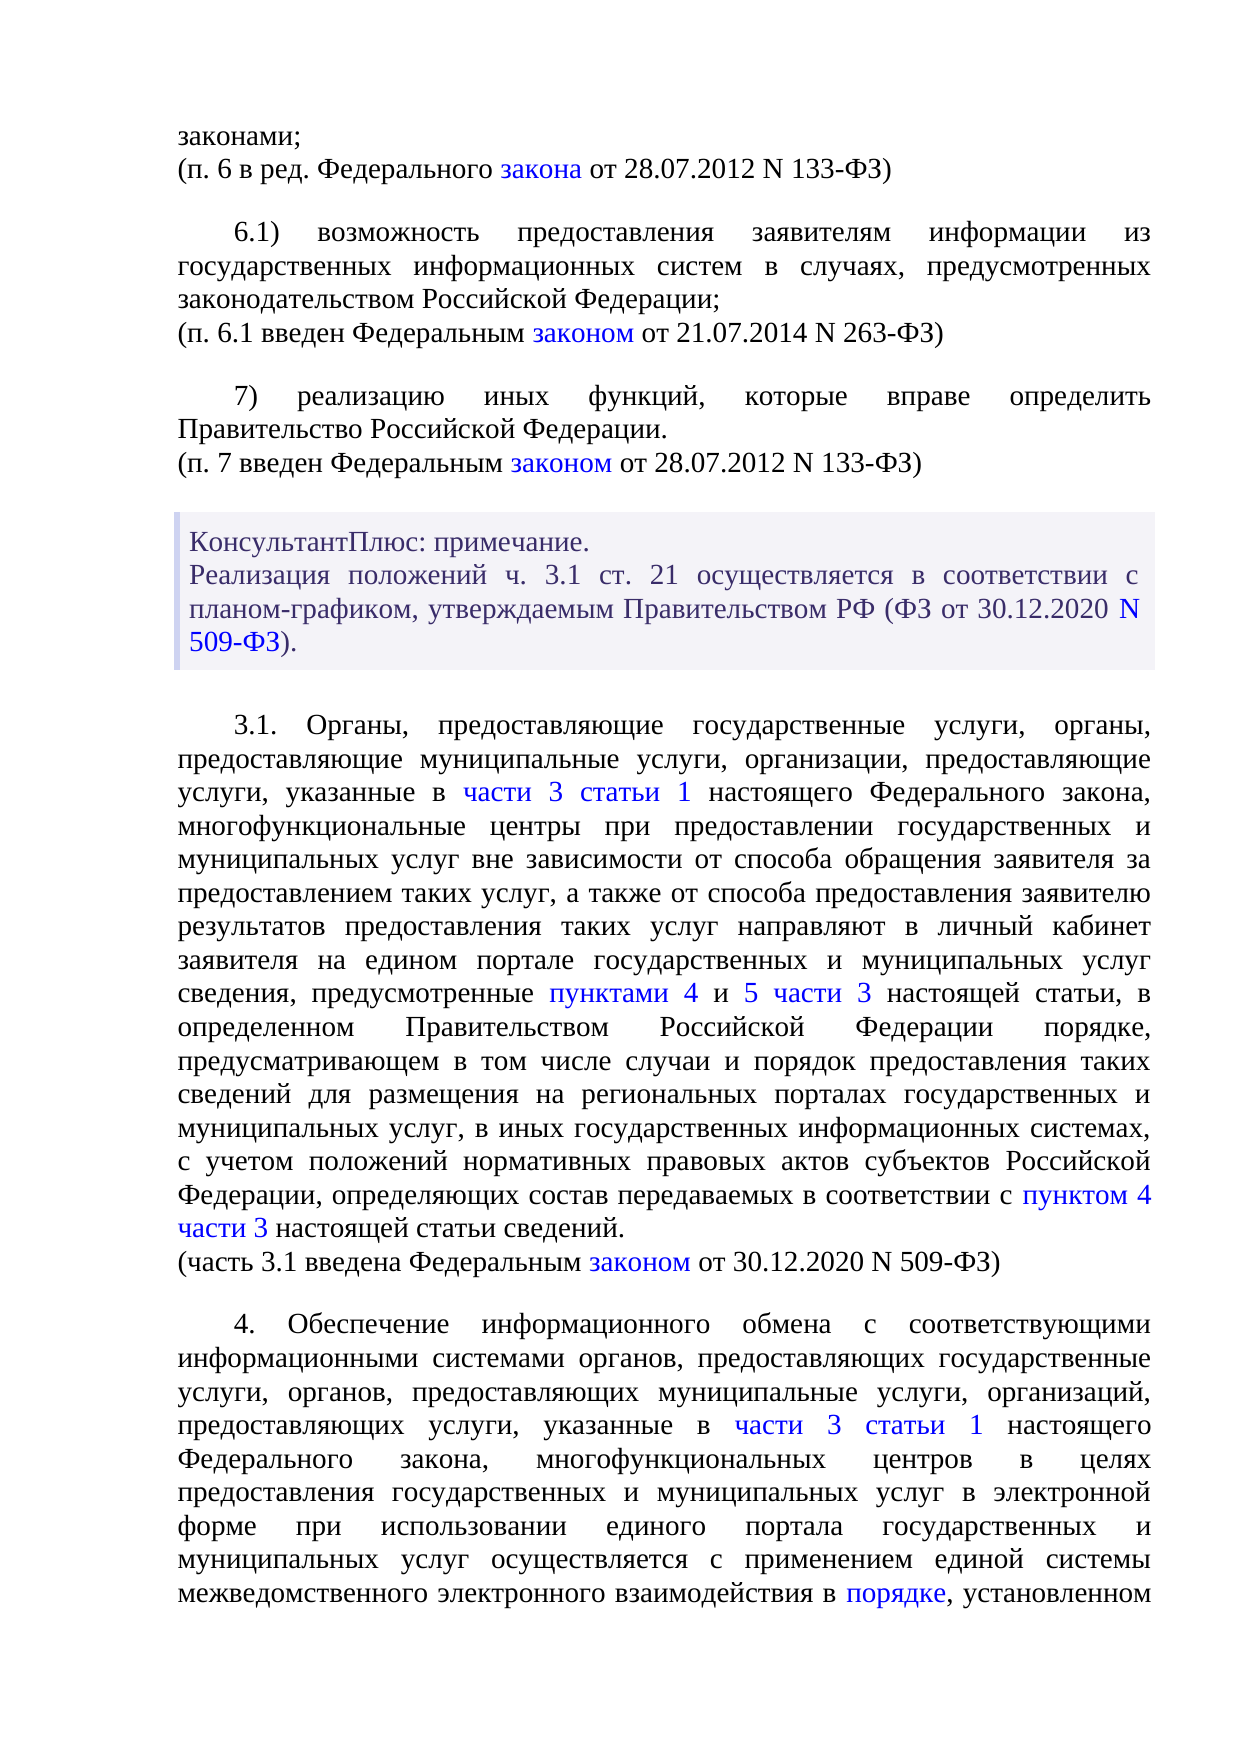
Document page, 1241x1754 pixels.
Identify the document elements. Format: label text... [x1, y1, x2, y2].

text (п. 6.1 введен Федеральным законом от 21.07.2014 N 263-ФЗ) [177, 315, 1152, 348]
text (п. 6 в ред. Федерального закона от 28.07.2012 N 133-ФЗ) [177, 152, 1152, 185]
text (п. 7 введен Федеральным законом от 28.07.2012 N 133-ФЗ) [177, 445, 1152, 478]
text (часть 3.1 введена Федеральным законом от 30.12.2020 N 509-ФЗ) [177, 1244, 1152, 1277]
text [177, 1307, 1152, 1608]
text 7) реализацию иных функций, которые вправе определить Правительство Российской Федерации. [177, 378, 1152, 445]
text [177, 118, 1152, 152]
table_header КонсультантПлюс: примечание. Реализация положений ч. 3.1 ст. 21 осуществляется в соответствии с планом-графиком, утверждаемым Правительством РФ (ФЗ от 30.12.2020 N 509-ФЗ). [180, 512, 1149, 670]
text 6.1) возможность предоставления заявителям информации из государственных информационных систем в случаях, предусмотренных законодательством Российской Федерации; [177, 214, 1152, 315]
text 3.1. Органы, предоставляющие государственные услуги, органы, предоставляющие муниципальные услуги, организации, предоставляющие услуги, указанные в части 3 статьи 1 настоящего Федерального закона, многофункциональные центры при предоставлении государственных и муниципальных услуг вне зависимости от способа обращения заявителя за предоставлением таких услуг, а также от способа предоставления заявителю результатов предоставления таких услуг направляют в личный кабинет заявителя на едином портале государственных и муниципальных услуг сведения, предусмотренные пунктами 4 и 5 части 3 настоящей статьи, в определенном Правительством Российской Федерации порядке, предусматривающем в том числе случаи и порядок предоставления таких сведений для размещения на региональных порталах государственных и муниципальных услуг, в иных государственных информационных системах, с учетом положений нормативных правовых актов субъектов Российской Федерации, определяющих состав передаваемых в соответствии с пунктом 4 части 3 настоящей статьи сведений. [177, 707, 1152, 1244]
